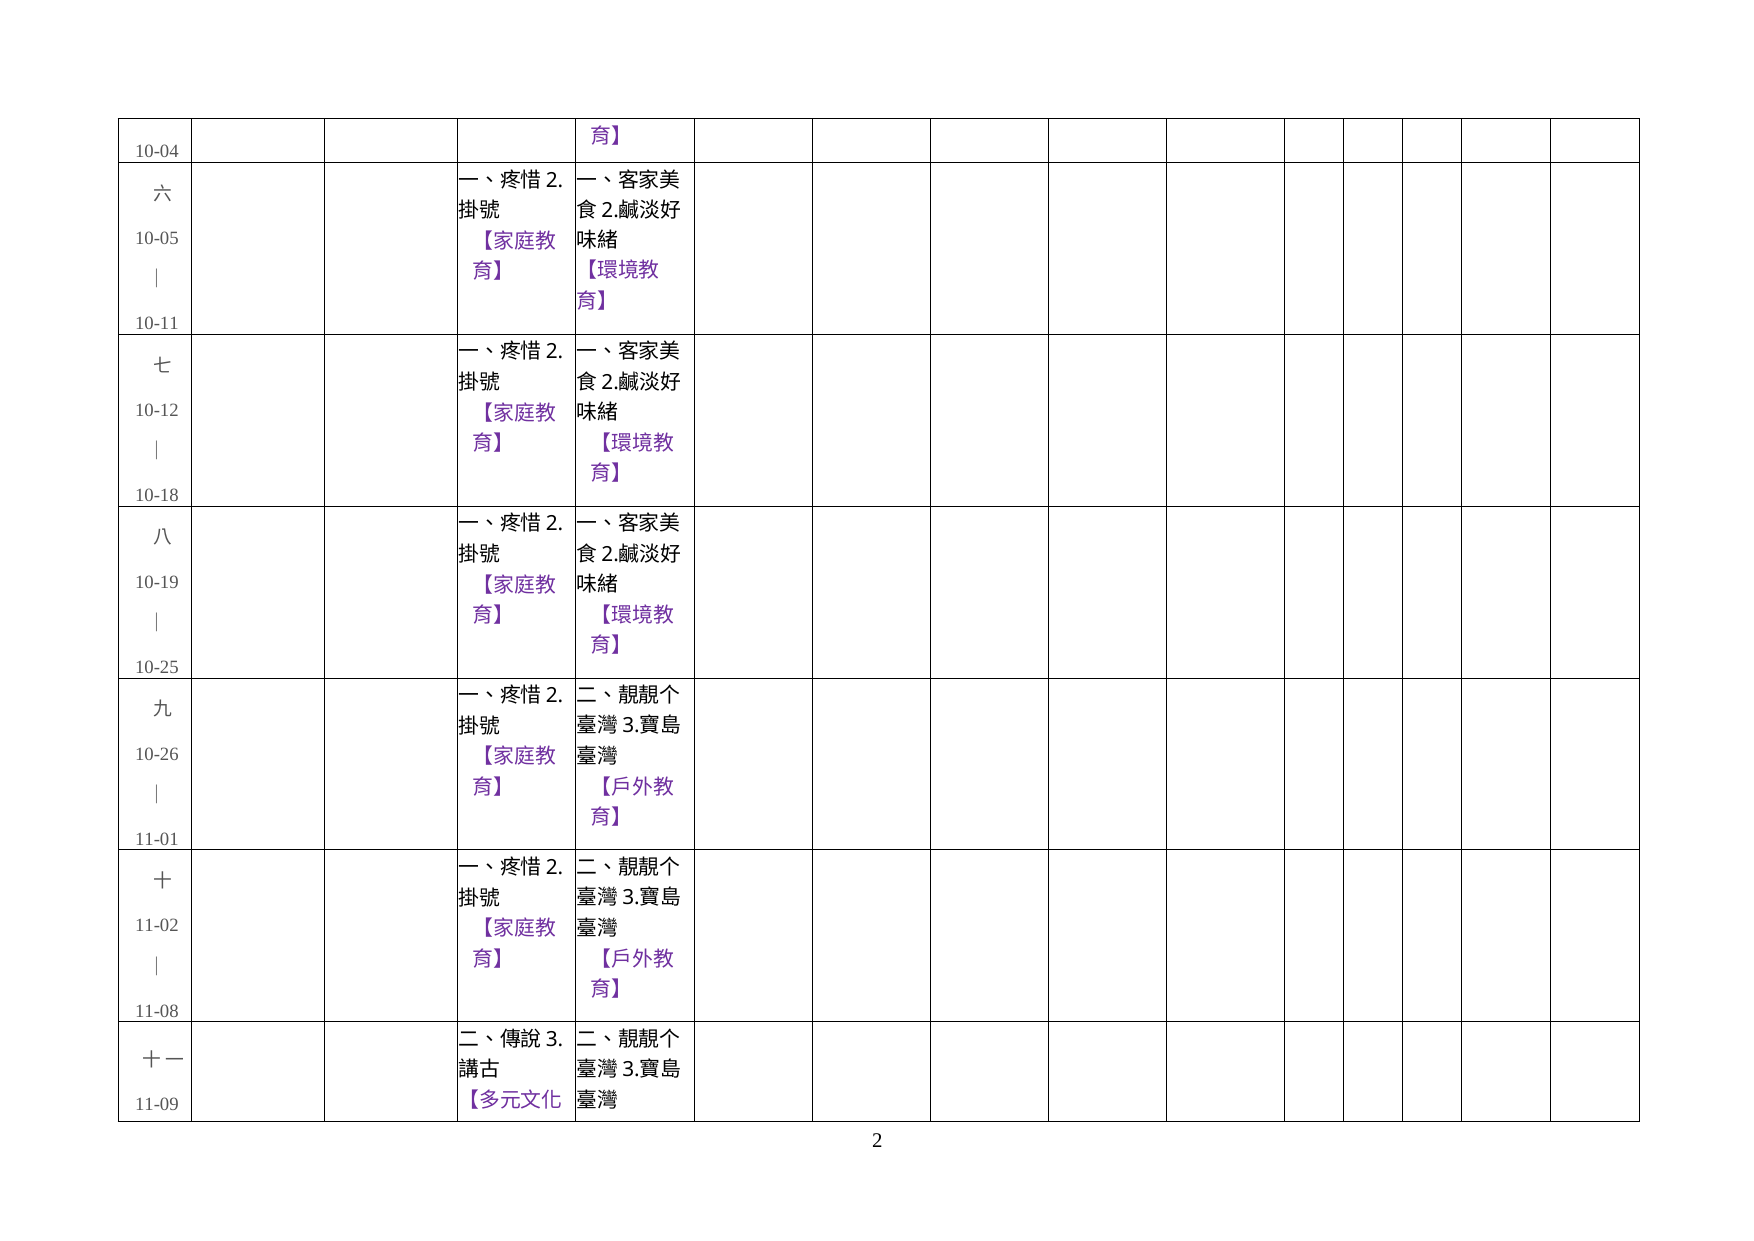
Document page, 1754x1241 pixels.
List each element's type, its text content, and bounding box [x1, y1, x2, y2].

table_cell [931, 679, 1048, 849]
table_cell [1049, 507, 1166, 677]
table_cell [1344, 679, 1402, 849]
table_cell [1344, 335, 1402, 506]
table_cell [1403, 1022, 1461, 1121]
table_cell [1167, 119, 1284, 162]
table_cell [1344, 163, 1402, 334]
table_cell 一、客家美食2.鹹淡好味緒 【環境教育】 [576, 507, 694, 677]
table_cell [1344, 850, 1402, 1021]
table_cell [695, 335, 812, 506]
table_cell [695, 163, 812, 334]
table_cell [1167, 163, 1284, 334]
table_cell [192, 507, 324, 677]
table_cell [192, 163, 324, 334]
table_cell [1285, 850, 1343, 1021]
table_cell [1167, 1022, 1284, 1121]
table_cell 七 10-12 ｜ 10-18 [119, 335, 191, 506]
table_cell 二、靚靚个臺灣3.寶島臺灣 【戶外教育】 [576, 850, 694, 1021]
table_cell [1167, 679, 1284, 849]
table_cell [1285, 1022, 1343, 1121]
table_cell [458, 119, 575, 162]
table_cell 一、疼惜2.掛號 【家庭教育】 [458, 335, 575, 506]
table_cell 一、客家美食2.鹹淡好味緒 【環境教育】 [576, 335, 694, 506]
table_cell [1462, 679, 1550, 849]
table_cell [931, 335, 1048, 506]
table_cell 六 10-05 ｜ 10-11 [119, 163, 191, 334]
table_cell [1462, 163, 1550, 334]
table_cell 十 一 11-09 ｜ 11-15 [119, 1022, 191, 1121]
table_cell [1551, 163, 1639, 334]
table_cell [1049, 850, 1166, 1021]
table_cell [576, 1022, 694, 1121]
table_cell [1285, 119, 1343, 162]
table_cell [695, 679, 812, 849]
table_cell [1462, 1022, 1550, 1121]
table_cell [813, 679, 930, 849]
table_cell [1049, 1022, 1166, 1121]
table_cell [1551, 335, 1639, 506]
table_cell [1167, 850, 1284, 1021]
table_cell [192, 119, 324, 162]
table_cell [325, 850, 457, 1021]
table_cell [1403, 119, 1461, 162]
table_cell 八 10-19 ｜ 10-25 [119, 507, 191, 677]
table_cell [1551, 1022, 1639, 1121]
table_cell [576, 119, 694, 162]
table_cell [1285, 679, 1343, 849]
table_cell 九 10-26 ｜ 11-01 [119, 679, 191, 849]
table_cell [1049, 679, 1166, 849]
table_cell [931, 163, 1048, 334]
table_cell 十 11-02 ｜ 11-08 [119, 850, 191, 1021]
table_cell [931, 119, 1048, 162]
table_cell [695, 850, 812, 1021]
table_cell [1285, 163, 1343, 334]
table_cell [1462, 850, 1550, 1021]
table_cell [1551, 679, 1639, 849]
table_cell 五 09-28 ｜ 10-04 [119, 119, 191, 162]
table_cell [1403, 507, 1461, 677]
table_cell [1403, 163, 1461, 334]
table_cell [325, 119, 457, 162]
table_cell [1344, 507, 1402, 677]
table_cell [1462, 335, 1550, 506]
table_cell [813, 850, 930, 1021]
table_cell [325, 1022, 457, 1121]
table_cell [1551, 507, 1639, 677]
table_cell 一、疼惜2.掛號 【家庭教育】 [458, 163, 575, 334]
table_cell [813, 1022, 930, 1121]
table_cell [1403, 335, 1461, 506]
table_cell 一、疼惜2.掛號 【家庭教育】 [458, 679, 575, 849]
table_cell [1285, 335, 1343, 506]
table_cell [1049, 335, 1166, 506]
table_cell 一、疼惜2.掛號 【家庭教育】 [458, 507, 575, 677]
table_cell [325, 679, 457, 849]
table_cell [325, 507, 457, 677]
table_cell [192, 335, 324, 506]
table_cell [813, 119, 930, 162]
table_cell 一、客家美食2.鹹淡好味緒 【環境教育】 [576, 163, 694, 334]
table_cell [192, 1022, 324, 1121]
table_cell 二、傳說3.講古 【多元文化教育】 [458, 1022, 575, 1121]
table_cell [1344, 1022, 1402, 1121]
table_cell [813, 507, 930, 677]
table_cell [1167, 507, 1284, 677]
table_cell [695, 1022, 812, 1121]
table_cell [931, 1022, 1048, 1121]
table_cell [325, 335, 457, 506]
table_cell [1344, 119, 1402, 162]
table_cell [1551, 119, 1639, 162]
table_cell [695, 119, 812, 162]
table_cell [1403, 850, 1461, 1021]
table_cell [325, 163, 457, 334]
table_cell [931, 850, 1048, 1021]
table_cell [695, 507, 812, 677]
table_cell [813, 163, 930, 334]
table_cell [813, 335, 930, 506]
table_cell [1049, 163, 1166, 334]
table_cell [192, 850, 324, 1021]
table_cell [1049, 119, 1166, 162]
table_cell 二、靚靚个臺灣3.寶島臺灣 【戶外教育】 [576, 679, 694, 849]
table_cell [1285, 507, 1343, 677]
table_cell [1167, 335, 1284, 506]
table_cell [1403, 679, 1461, 849]
table_cell 一、疼惜2.掛號 【家庭教育】 [458, 850, 575, 1021]
table_cell [1462, 507, 1550, 677]
table_cell [931, 507, 1048, 677]
table_cell [1551, 850, 1639, 1021]
table_cell [192, 679, 324, 849]
table_cell [1462, 119, 1550, 162]
